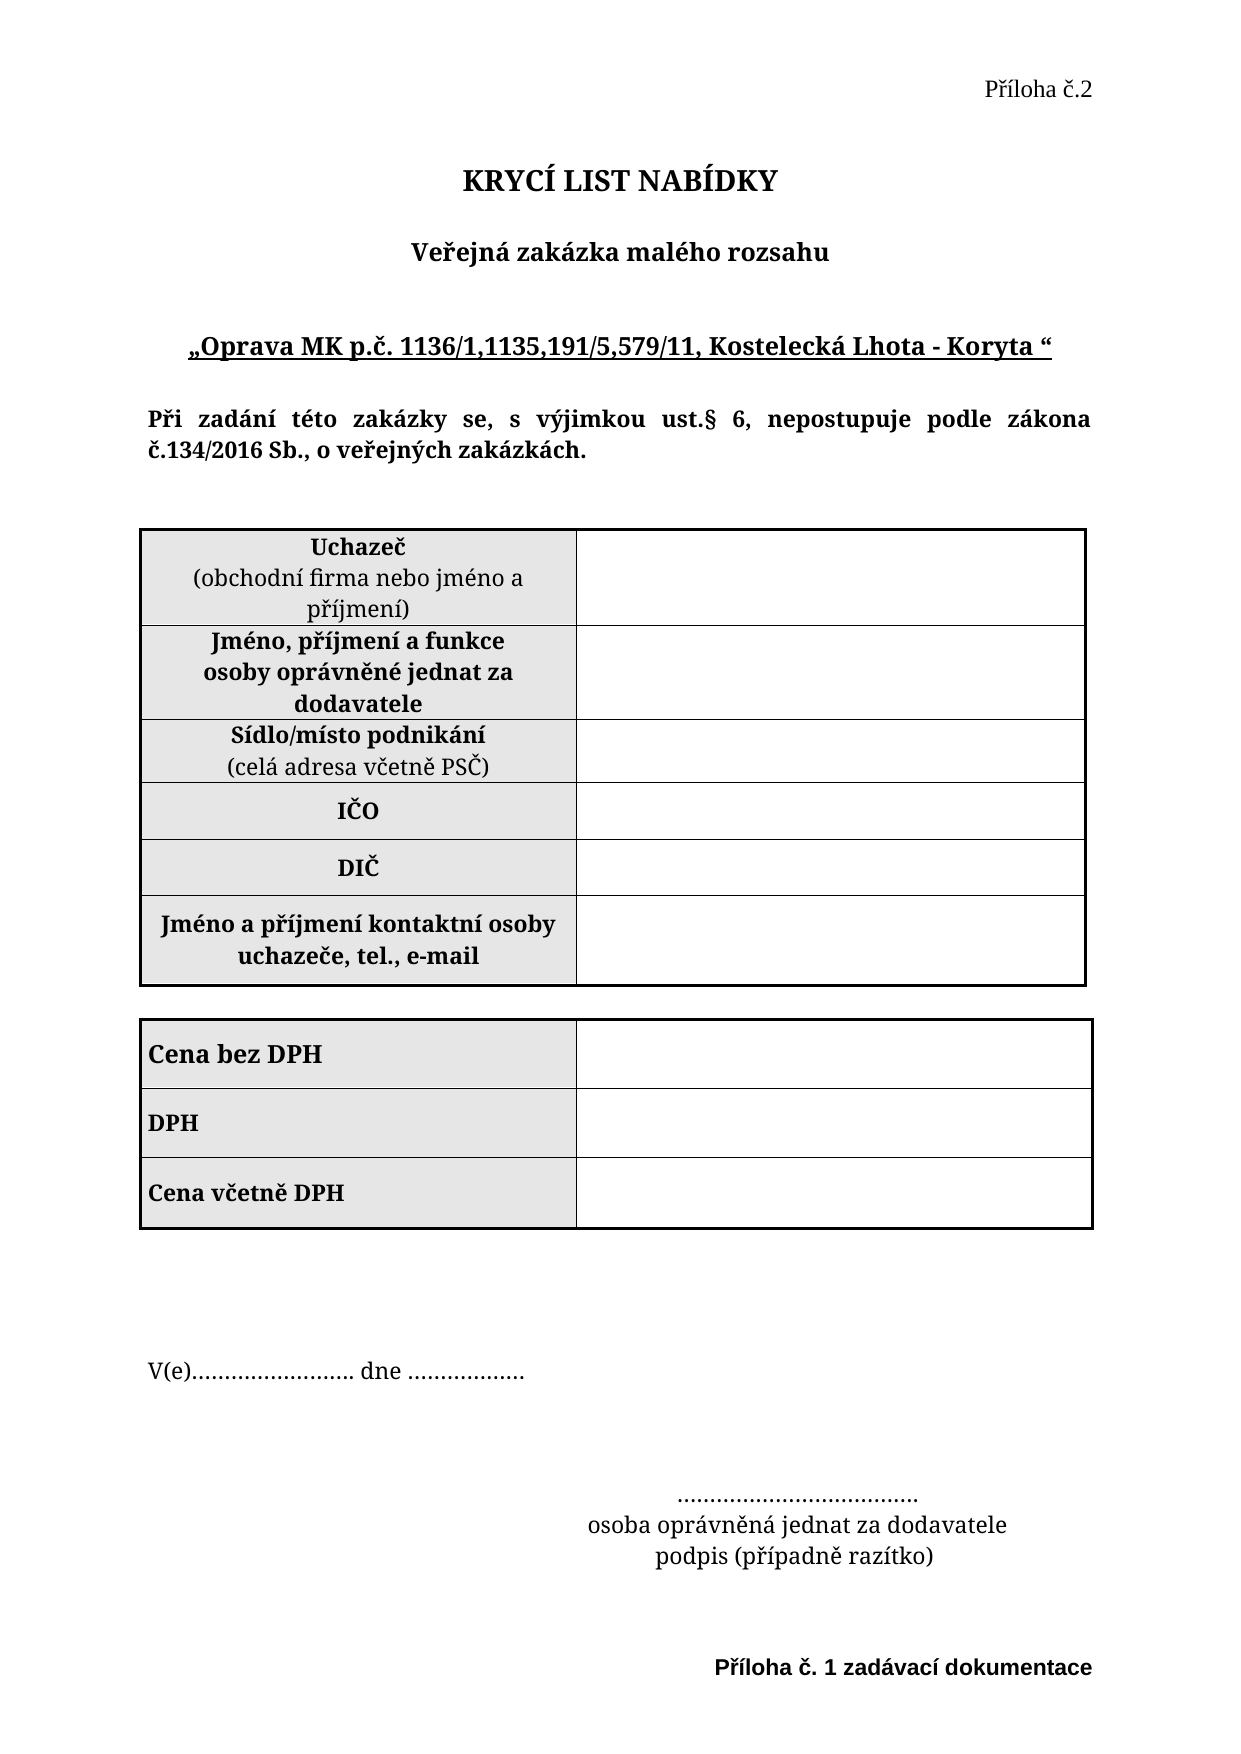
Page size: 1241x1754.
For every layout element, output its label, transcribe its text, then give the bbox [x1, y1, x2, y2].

table_header [577, 531, 1084, 624]
text Při zadání této zakázky se, s výjimkou ust.§ 6, nepostupuje podle zákona č.134/2016 Sb., o veřejných zakázkách. [148, 403, 1092, 465]
table_cell [577, 1089, 1091, 1157]
table_cell Jméno, příjmení a funkce osoby oprávněné jednat za dodavatele [142, 626, 576, 719]
text Veřejná zakázka malého rozsahu [148, 234, 1092, 268]
table_cell DIČ [142, 840, 576, 895]
table_cell [577, 896, 1084, 983]
text ………………………………. [148, 1477, 1092, 1509]
table_header Uchazeč (obchodní firma nebo jméno a příjmení) [142, 531, 576, 624]
table_cell IČO [142, 783, 576, 839]
table_cell DPH [142, 1089, 576, 1157]
text osoba oprávněná jednat za dodavatele [148, 1509, 1092, 1540]
table_header [577, 1021, 1091, 1087]
table_cell [577, 1158, 1091, 1227]
table_cell [577, 783, 1084, 839]
text podpis (případně razítko) [148, 1540, 1092, 1571]
text V(e)……………………. dne ……………… [148, 1355, 1092, 1386]
table_cell Jméno a příjmení kontaktní osoby uchazeče, tel., e-mail [142, 896, 576, 983]
table_cell Sídlo/místo podnikání (celá adresa včetně PSČ) [142, 720, 576, 782]
text KRYCÍ LIST NABÍDKY [148, 161, 1092, 200]
table_cell [577, 720, 1084, 782]
table_cell Cena včetně DPH [142, 1158, 576, 1227]
table_cell [577, 840, 1084, 895]
table_cell [577, 626, 1084, 719]
text „Oprava MK p.č. 1136/1,1135,191/5,579/11, Kostelecká Lhota - Koryta “ [148, 329, 1092, 363]
table_header Cena bez DPH [142, 1021, 576, 1087]
